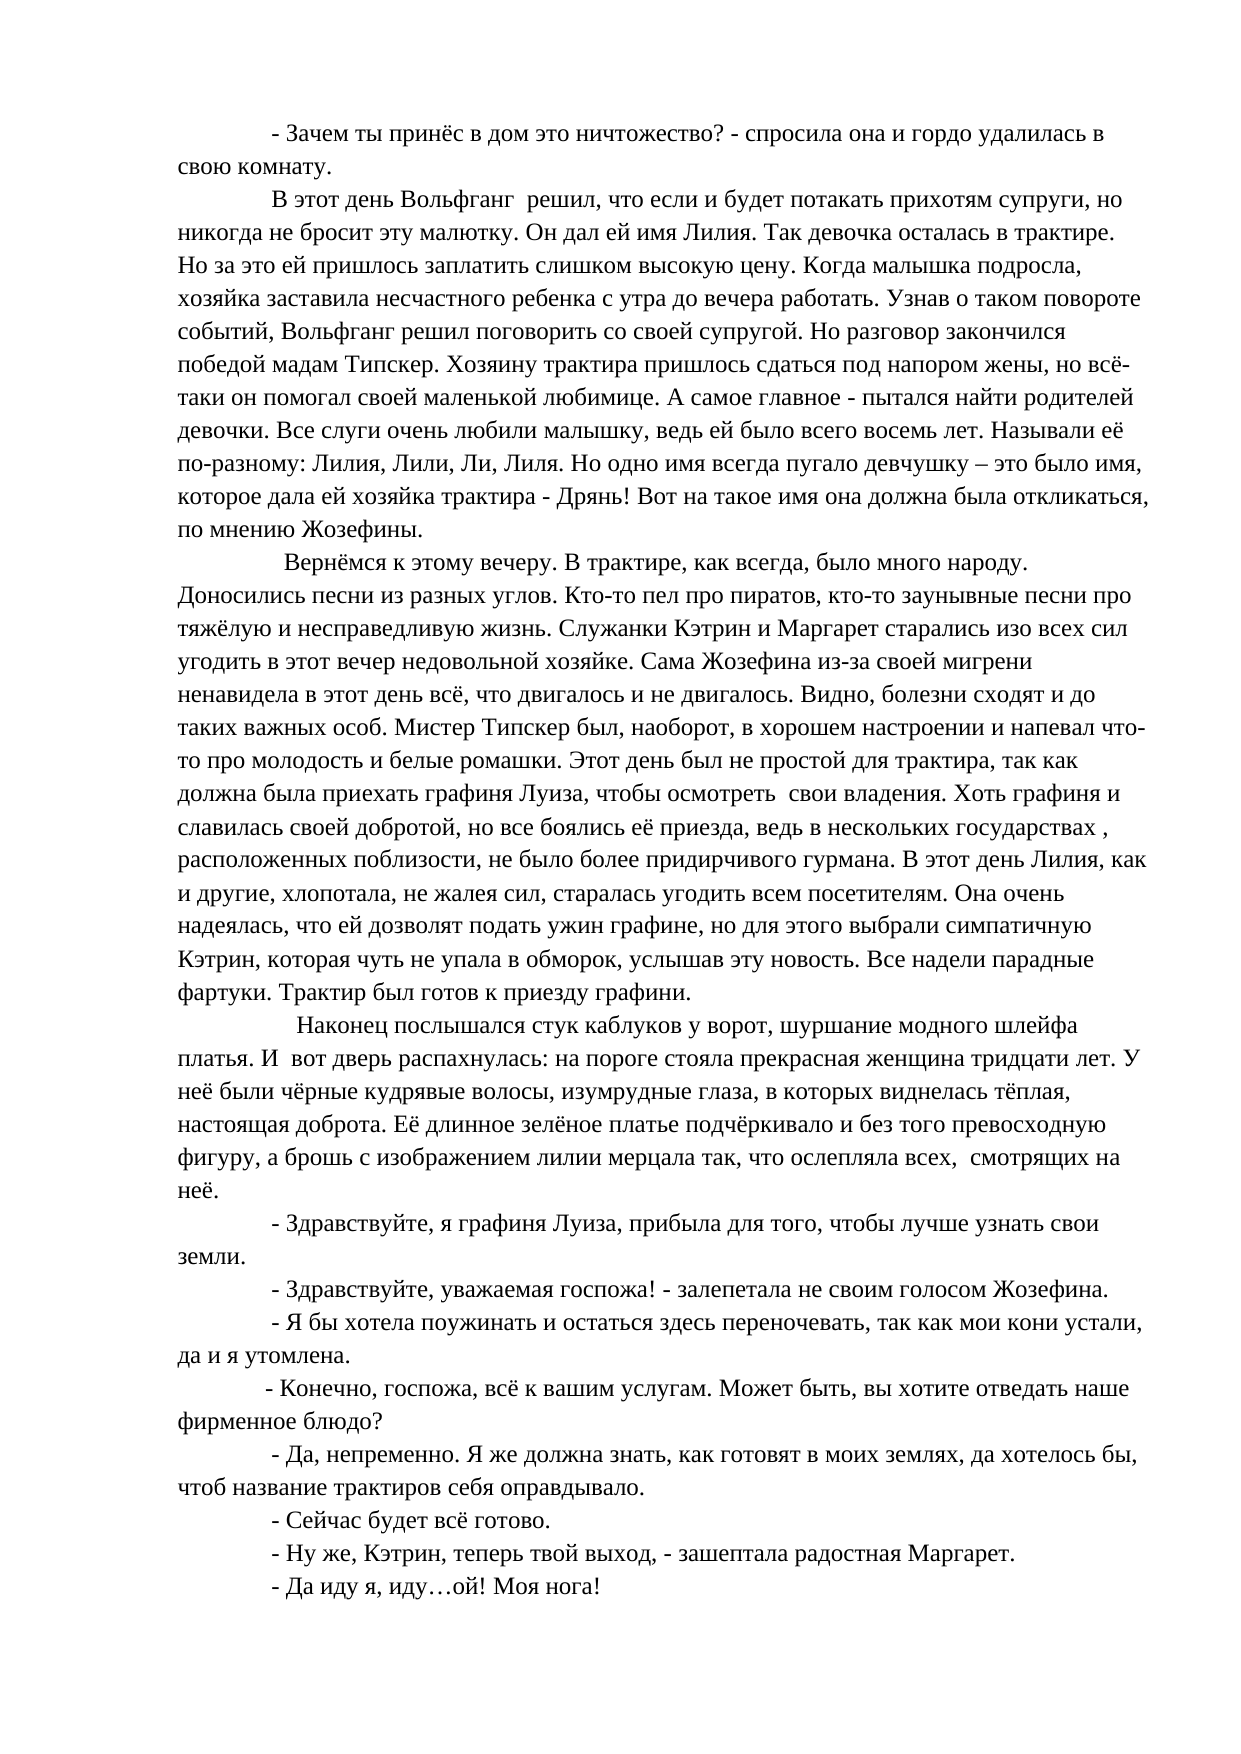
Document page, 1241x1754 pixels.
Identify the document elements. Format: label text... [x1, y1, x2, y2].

text - Я бы хотела поужинать и остаться здесь переночевать, так как мои кони устали, да и я утомлена. [177, 1307, 1152, 1369]
text Наконец послышался стук каблуков у ворот, шуршание модного шлейфа платья. И вот дверь распахнулась: на пороге стояла прекрасная женщина тридцати лет. У неё были чёрные кудрявые волосы, изумрудные глаза, в которых виднелась тёплая, настоящая доброта. Её длинное зелёное платье подчёркивало и без того превосходную фигуру, а брошь с изображением лилии мерцала так, что ослепляла всех, смотрящих на неё. [177, 1010, 1152, 1203]
text - Сейчас будет всё готово. [177, 1505, 1152, 1534]
text - Да иду я, иду…ой! Моя нога! [177, 1571, 1152, 1600]
text Вернёмся к этому вечеру. В трактире, как всегда, было много народу. Доносились песни из разных углов. Кто-то пел про пиратов, кто-то заунывные песни про тяжёлую и несправедливую жизнь. Служанки Кэтрин и Маргарет старались изо всех сил угодить в этот вечер недовольной хозяйке. Сама Жозефина из-за своей мигрени ненавидела в этот день всё, что двигалось и не двигалось. Видно, болезни сходят и до таких важных особ. Мистер Типскер был, наоборот, в хорошем настроении и напевал что-то про молодость и белые ромашки. Этот день был не простой для трактира, так как должна была приехать графиня Луиза, чтобы осмотреть свои владения. Хоть графиня и славилась своей добротой, но все боялись её приезда, ведь в нескольких государствах , расположенных поблизости, не было более придирчивого гурмана. В этот день Лилия, как и другие, хлопотала, не жалея сил, старалась угодить всем посетителям. Она очень надеялась, что ей дозволят подать ужин графине, но для этого выбрали симпатичную Кэтрин, которая чуть не упала в обморок, услышав эту новость. Все надели парадные фартуки. Трактир был готов к приезду графини. [177, 547, 1152, 1005]
text - Да, непременно. Я же должна знать, как готовят в моих землях, да хотелось бы, чтоб название трактиров себя оправдывало. [177, 1439, 1152, 1501]
text В этот день Вольфганг решил, что если и будет потакать прихотям супруги, но никогда не бросит эту малютку. Он дал ей имя Лилия. Так девочка осталась в трактире. Но за это ей пришлось заплатить слишком высокую цену. Когда малышка подросла, хозяйка заставила несчастного ребенка с утра до вечера работать. Узнав о таком повороте событий, Вольфганг решил поговорить со своей супругой. Но разговор закончился победой мадам Типскер. Хозяину трактира пришлось сдаться под напором жены, но всё-таки он помогал своей маленькой любимице. А самое главное - пытался найти родителей девочки. Все слуги очень любили малышку, ведь ей было всего восемь лет. Называли её по-разному: Лилия, Лили, Ли, Лиля. Но одно имя всегда пугало девчушку – это было имя, которое дала ей хозяйка трактира - Дрянь! Вот на такое имя она должна была откликаться, по мнению Жозефины. [177, 184, 1152, 543]
text - Конечно, госпожа, всё к вашим услугам. Может быть, вы хотите отведать наше фирменное блюдо? [177, 1373, 1152, 1435]
text - Зачем ты принёс в дом это ничтожество? - спросила она и гордо удалилась в свою комнату. [177, 118, 1152, 180]
text - Ну же, Кэтрин, теперь твой выход, - зашептала радостная Маргарет. [177, 1538, 1152, 1567]
text - Здравствуйте, уважаемая госпожа! - залепетала не своим голосом Жозефина. [177, 1274, 1152, 1303]
text - Здравствуйте, я графиня Луиза, прибыла для того, чтобы лучше узнать свои земли. [177, 1208, 1152, 1269]
